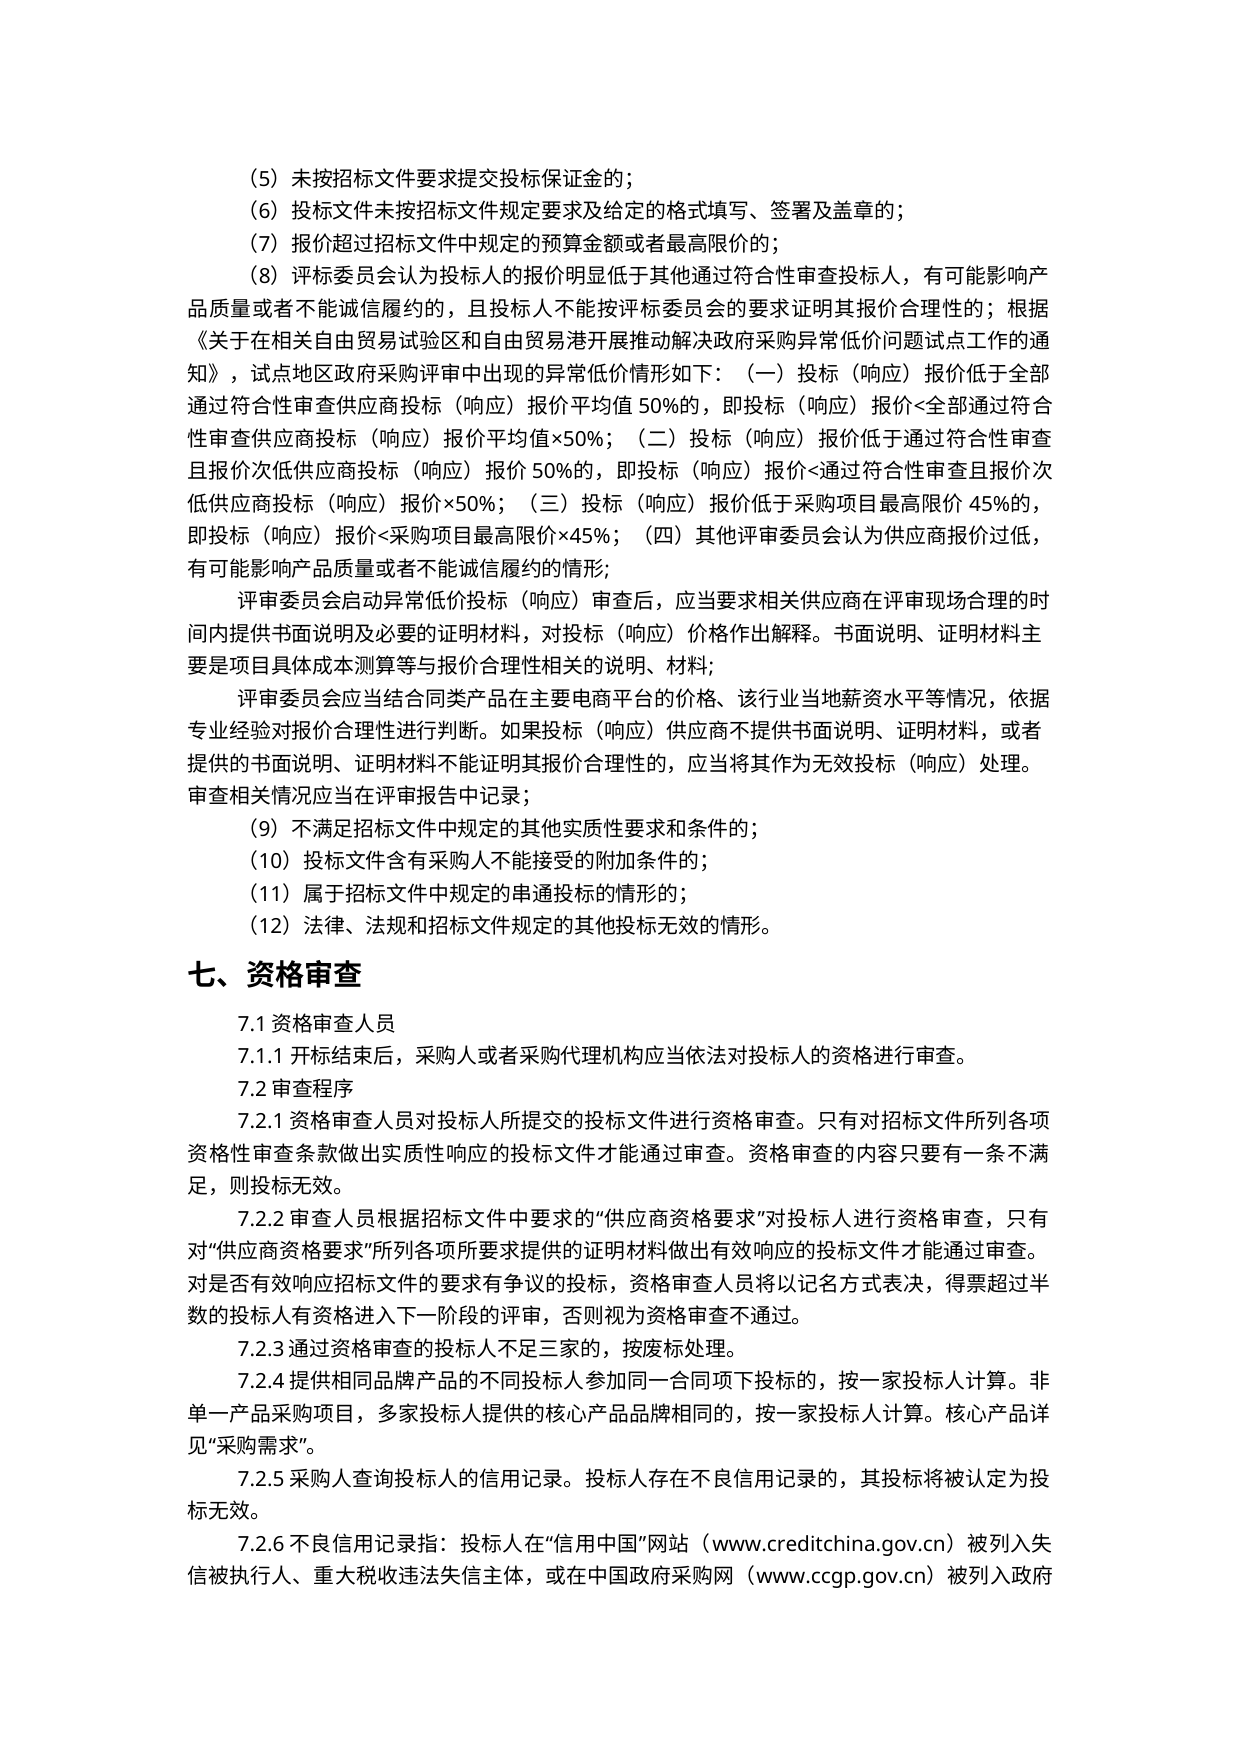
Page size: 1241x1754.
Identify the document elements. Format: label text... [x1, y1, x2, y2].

text （12）法律、法规和招标文件规定的其他投标无效的情形。 [187, 909, 1053, 942]
text 7.2.5采购人查询投标人的信用记录。投标人存在不良信用记录的，其投标将被认定为投标无效。 [187, 1462, 1053, 1527]
text （5）未按招标文件要求提交投标保证金的； [187, 162, 1053, 194]
text （6）投标文件未按招标文件规定要求及给定的格式填写、签署及盖章的； [187, 194, 1053, 227]
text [187, 1527, 1053, 1592]
text （7）报价超过招标文件中规定的预算金额或者最高限价的； [187, 227, 1053, 259]
text 评审委员会启动异常低价投标（响应）审查后，应当要求相关供应商在评审现场合理的时间内提供书面说明及必要的证明材料，对投标（响应）价格作出解释。书面说明、证明材料主要是项目具体成本测算等与报价合理性相关的说明、材料; [187, 584, 1053, 682]
text 7.2.1资格审查人员对投标人所提交的投标文件进行资格审查。只有对招标文件所列各项资格性审查条款做出实质性响应的投标文件才能通过审查。资格审查的内容只要有一条不满足，则投标无效。 [187, 1104, 1053, 1202]
text （9）不满足招标文件中规定的其他实质性要求和条件的； [187, 812, 1053, 844]
text 7.2.2审查人员根据招标文件中要求的“供应商资格要求”对投标人进行资格审查，只有对“供应商资格要求”所列各项所要求提供的证明材料做出有效响应的投标文件才能通过审查。对是否有效响应招标文件的要求有争议的投标，资格审查人员将以记名方式表决，得票超过半数的投标人有资格进入下一阶段的评审，否则视为资格审查不通过。 [187, 1202, 1053, 1332]
text 7.2.3通过资格审查的投标人不足三家的，按废标处理。 [187, 1332, 1053, 1364]
text 7.1.1 开标结束后，采购人或者采购代理机构应当依法对投标人的资格进行审查。 [187, 1039, 1053, 1072]
text 七、资格审查 [187, 942, 1053, 1007]
text （8）评标委员会认为投标人的报价明显低于其他通过符合性审查投标人，有可能影响产品质量或者不能诚信履约的，且投标人不能按评标委员会的要求证明其报价合理性的；根据《关于在相关自由贸易试验区和自由贸易港开展推动解决政府采购异常低价问题试点工作的通知》，试点地区政府采购评审中出现的异常低价情形如下：（一）投标（响应）报价低于全部通过符合性审查供应商投标（响应）报价平均值50%的，即投标（响应）报价<全部通过符合性审查供应商投标（响应）报价平均值×50%；（二）投标（响应）报价低于通过符合性审查且报价次低供应商投标（响应）报价50%的，即投标（响应）报价<通过符合性审查且报价次低供应商投标（响应）报价×50%；（三）投标（响应）报价低于采购项目最高限价45%的，即投标（响应）报价<采购项目最高限价×45%；（四）其他评审委员会认为供应商报价过低，有可能影响产品质量或者不能诚信履约的情形; [187, 259, 1053, 584]
text 7.2.4提供相同品牌产品的不同投标人参加同一合同项下投标的，按一家投标人计算。非单一产品采购项目，多家投标人提供的核心产品品牌相同的，按一家投标人计算。核心产品详见“采购需求”。 [187, 1364, 1053, 1462]
text 7.2审查程序 [187, 1072, 1053, 1104]
text （10）投标文件含有采购人不能接受的附加条件的； [187, 844, 1053, 877]
text 7.1资格审查人员 [187, 1007, 1053, 1039]
text 评审委员会应当结合同类产品在主要电商平台的价格、该行业当地薪资水平等情况，依据专业经验对报价合理性进行判断。如果投标（响应）供应商不提供书面说明、证明材料，或者提供的书面说明、证明材料不能证明其报价合理性的，应当将其作为无效投标（响应）处理。审查相关情况应当在评审报告中记录； [187, 682, 1053, 812]
text （11）属于招标文件中规定的串通投标的情形的； [187, 877, 1053, 909]
